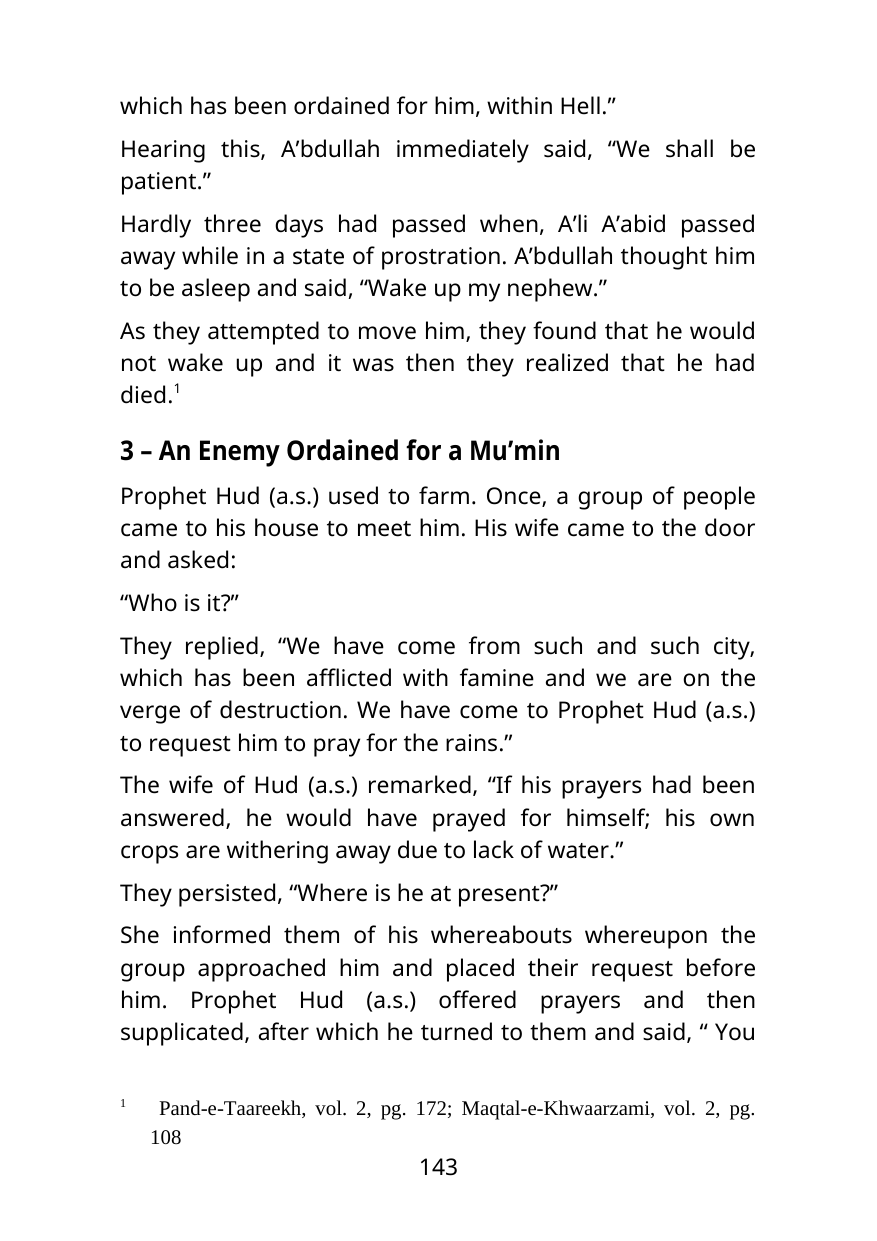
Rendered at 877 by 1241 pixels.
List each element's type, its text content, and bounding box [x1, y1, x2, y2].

text “Who is it?” [120, 586, 757, 618]
text As they attempted to move him, they found that he would not wake up and it was then they realized that he had died. [120, 313, 757, 410]
text They persisted, “Where is he at present?” [120, 875, 757, 908]
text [120, 918, 757, 1047]
text Hearing this, A’bdullah immediately said, “We shall be patient.” [120, 131, 757, 196]
text Hardly three days had passed when, A’li A’abid passed away while in a state of prostration. A’bdullah thought him to be asleep and said, “Wake up my nephew.” [120, 206, 757, 303]
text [120, 88, 757, 121]
text Prophet Hud (a.s.) used to farm. Once, a group of people came to his house to meet him. His wife came to the door and asked: [120, 478, 757, 575]
text They replied, “We have come from such and such city, which has been afflicted with famine and we are on the verge of destruction. We have come to Prophet Hud (a.s.) to request him to pray for the rains.” [120, 628, 757, 758]
subtitle 3 – An Enemy Ordained for a Mu’min [120, 431, 757, 468]
text The wife of Hud (a.s.) remarked, “If his prayers had been answered, he would have prayed for himself; his own crops are withering away due to lack of water.” [120, 768, 757, 865]
